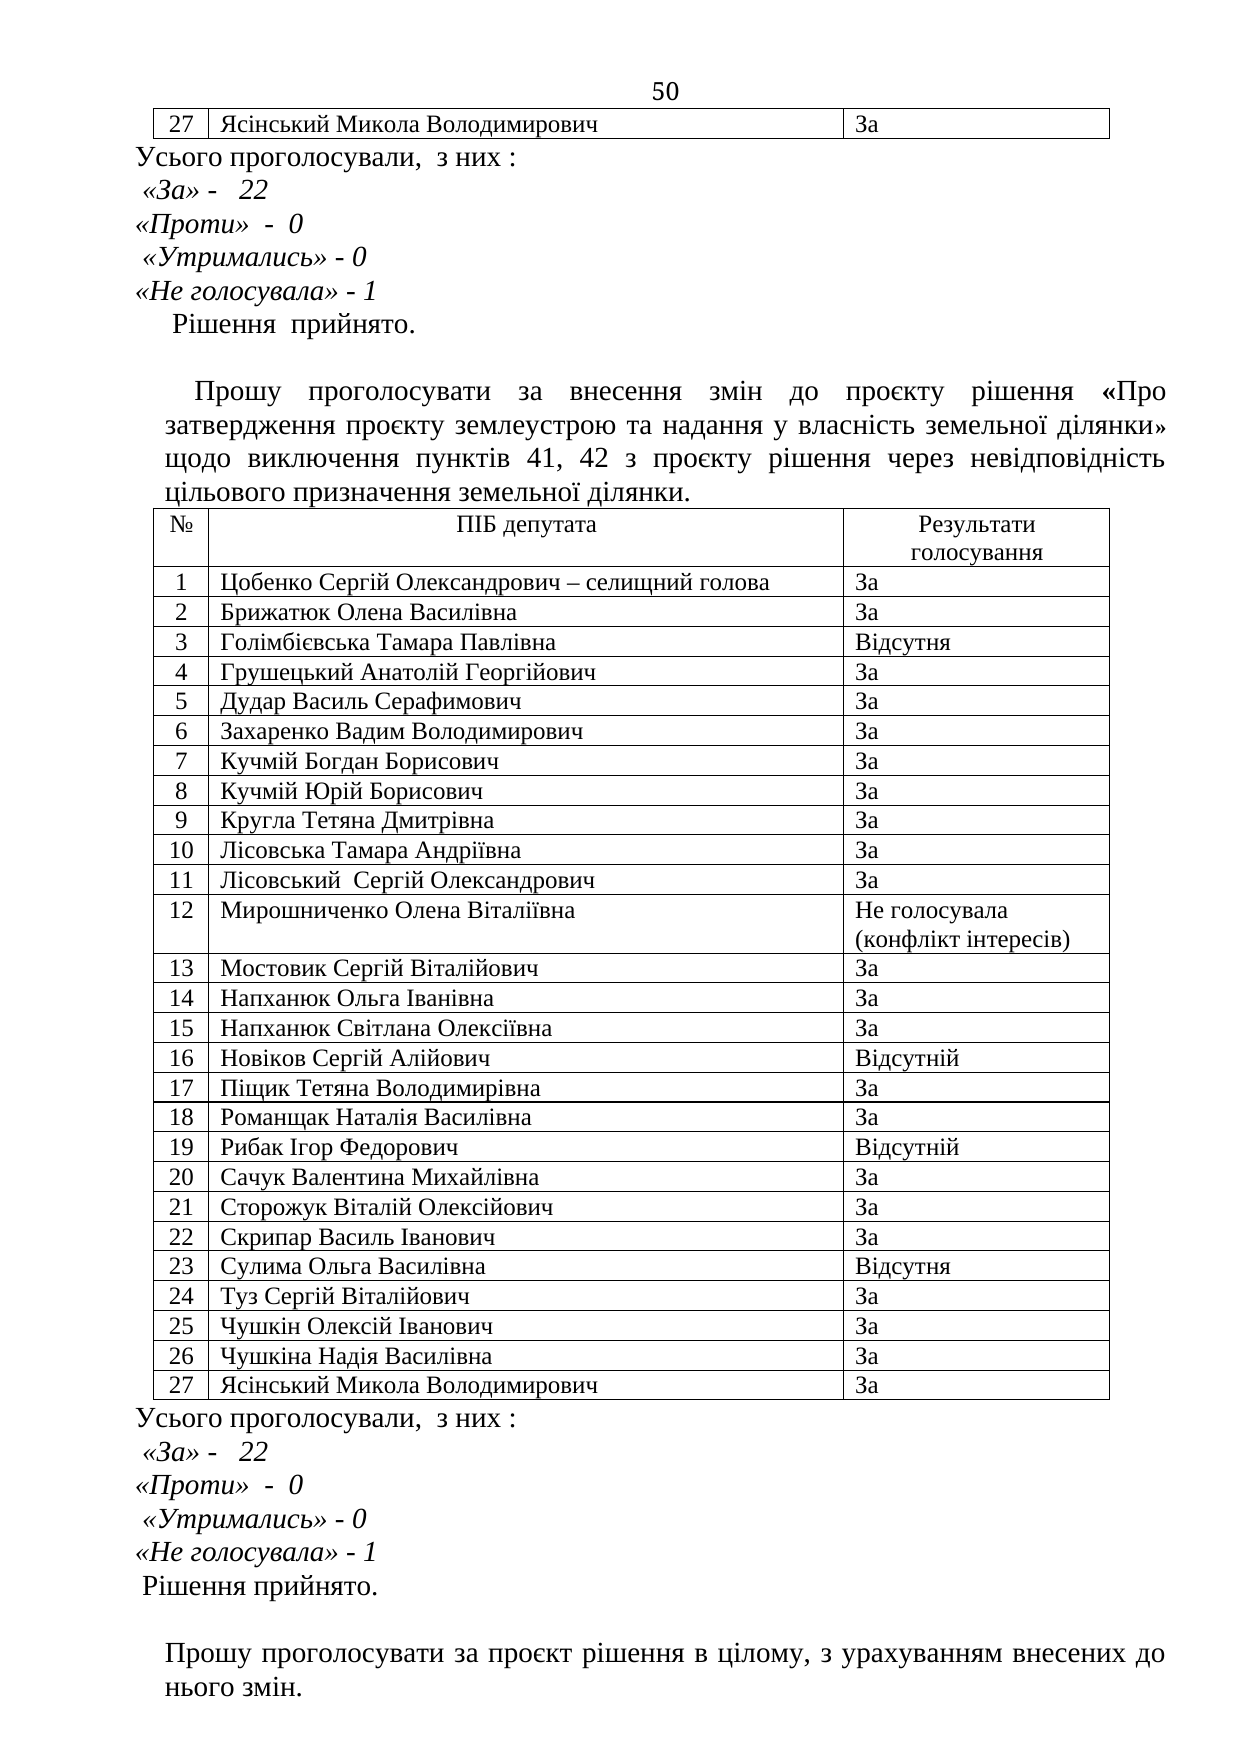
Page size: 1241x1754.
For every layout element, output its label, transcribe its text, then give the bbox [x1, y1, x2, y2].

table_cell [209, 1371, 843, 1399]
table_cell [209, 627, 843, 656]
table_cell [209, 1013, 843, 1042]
list «Утримались» - 0 [134, 1501, 1166, 1534]
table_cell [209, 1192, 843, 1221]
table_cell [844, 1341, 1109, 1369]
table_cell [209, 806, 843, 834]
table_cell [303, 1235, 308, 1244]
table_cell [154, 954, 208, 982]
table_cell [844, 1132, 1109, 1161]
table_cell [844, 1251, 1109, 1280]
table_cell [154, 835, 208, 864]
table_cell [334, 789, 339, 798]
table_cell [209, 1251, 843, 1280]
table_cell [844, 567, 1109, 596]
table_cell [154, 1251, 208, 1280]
list «Проти» - 0 [134, 206, 1166, 239]
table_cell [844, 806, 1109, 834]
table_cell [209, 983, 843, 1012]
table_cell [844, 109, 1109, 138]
text Рішення прийнято. [164, 306, 1166, 340]
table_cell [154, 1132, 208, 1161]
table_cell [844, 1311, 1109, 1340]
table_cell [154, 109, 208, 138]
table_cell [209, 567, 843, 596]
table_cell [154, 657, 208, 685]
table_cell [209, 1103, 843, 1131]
list Усього проголосували, з них : [134, 1400, 1166, 1434]
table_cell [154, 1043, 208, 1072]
text Прошу проголосувати за проєкт рішення в цілому, з урахуванням внесених до нього змін. [164, 1635, 1166, 1702]
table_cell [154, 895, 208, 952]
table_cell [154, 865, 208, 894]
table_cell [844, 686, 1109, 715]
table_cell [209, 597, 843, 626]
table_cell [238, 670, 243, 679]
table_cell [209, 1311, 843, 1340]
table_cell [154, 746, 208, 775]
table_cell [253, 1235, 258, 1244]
list «За» - 22 [134, 1434, 1166, 1467]
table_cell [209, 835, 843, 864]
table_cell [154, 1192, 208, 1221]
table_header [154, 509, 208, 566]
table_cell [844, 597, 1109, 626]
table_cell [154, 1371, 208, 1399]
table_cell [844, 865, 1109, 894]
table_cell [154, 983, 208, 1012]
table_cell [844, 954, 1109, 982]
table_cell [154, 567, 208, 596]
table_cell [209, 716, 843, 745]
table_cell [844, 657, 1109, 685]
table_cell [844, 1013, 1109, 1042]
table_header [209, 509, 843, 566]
list Усього проголосували, з них : [134, 139, 1166, 172]
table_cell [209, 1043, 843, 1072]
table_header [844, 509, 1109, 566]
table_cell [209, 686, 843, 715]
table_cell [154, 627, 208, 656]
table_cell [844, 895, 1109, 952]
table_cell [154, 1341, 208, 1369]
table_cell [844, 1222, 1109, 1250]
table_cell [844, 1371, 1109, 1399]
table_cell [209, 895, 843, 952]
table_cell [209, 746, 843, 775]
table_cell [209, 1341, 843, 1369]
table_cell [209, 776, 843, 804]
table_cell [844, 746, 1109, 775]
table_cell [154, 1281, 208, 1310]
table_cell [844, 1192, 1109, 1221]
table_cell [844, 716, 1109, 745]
list Рішення прийнято. [134, 1568, 1166, 1602]
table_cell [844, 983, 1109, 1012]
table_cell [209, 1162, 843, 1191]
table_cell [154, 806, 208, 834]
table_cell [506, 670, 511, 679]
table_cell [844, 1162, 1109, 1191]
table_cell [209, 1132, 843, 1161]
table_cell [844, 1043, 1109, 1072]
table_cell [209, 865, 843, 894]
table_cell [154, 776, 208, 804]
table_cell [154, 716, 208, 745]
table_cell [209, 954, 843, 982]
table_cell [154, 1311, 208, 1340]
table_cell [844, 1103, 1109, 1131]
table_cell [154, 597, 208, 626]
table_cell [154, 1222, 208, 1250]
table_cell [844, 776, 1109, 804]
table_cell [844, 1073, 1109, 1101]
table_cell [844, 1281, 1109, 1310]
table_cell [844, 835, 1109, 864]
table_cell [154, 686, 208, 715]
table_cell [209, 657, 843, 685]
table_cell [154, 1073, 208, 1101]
list «За» - 22 [134, 172, 1166, 206]
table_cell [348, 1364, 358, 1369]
text Прошу проголосувати за внесення змін до проєкту рішення «Про затвердження проєкту землеустрою та надання у власність земельної ділянки» щодо виключення пунктів 41, 42 з проєкту рішення через невідповідність цільового призначення земельної ділянки. [164, 373, 1166, 508]
list «Не голосувала» - 1 [134, 273, 1166, 306]
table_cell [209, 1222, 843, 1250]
list «Не голосувала» - 1 [134, 1534, 1166, 1568]
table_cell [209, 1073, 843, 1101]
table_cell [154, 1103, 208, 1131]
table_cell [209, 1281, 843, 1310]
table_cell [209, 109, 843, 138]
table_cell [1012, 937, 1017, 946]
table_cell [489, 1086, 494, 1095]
list «Утримались» - 0 [134, 239, 1166, 273]
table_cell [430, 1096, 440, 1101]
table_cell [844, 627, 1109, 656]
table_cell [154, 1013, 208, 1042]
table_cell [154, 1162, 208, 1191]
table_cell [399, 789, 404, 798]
list «Проти» - 0 [134, 1467, 1166, 1501]
